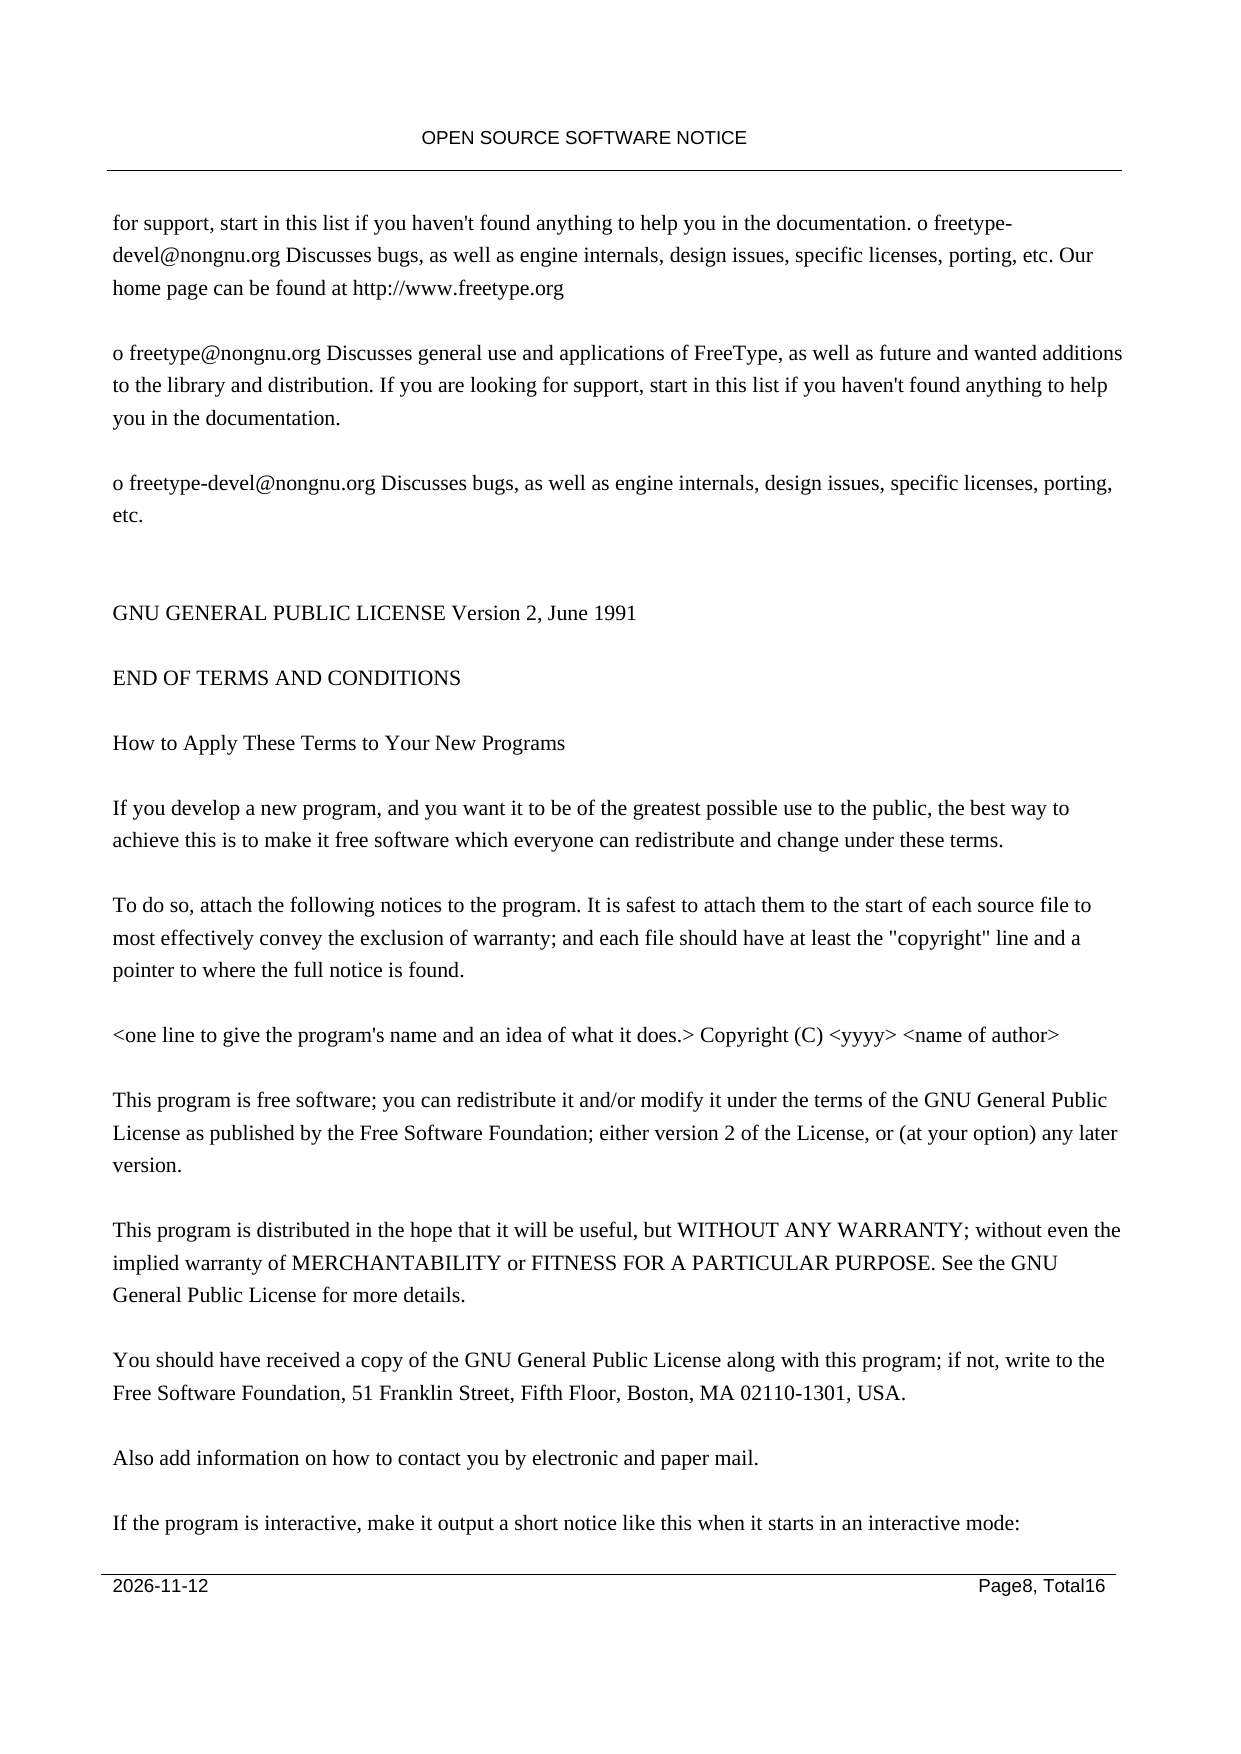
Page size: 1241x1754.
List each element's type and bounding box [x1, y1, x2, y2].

text [112, 206, 1128, 1539]
